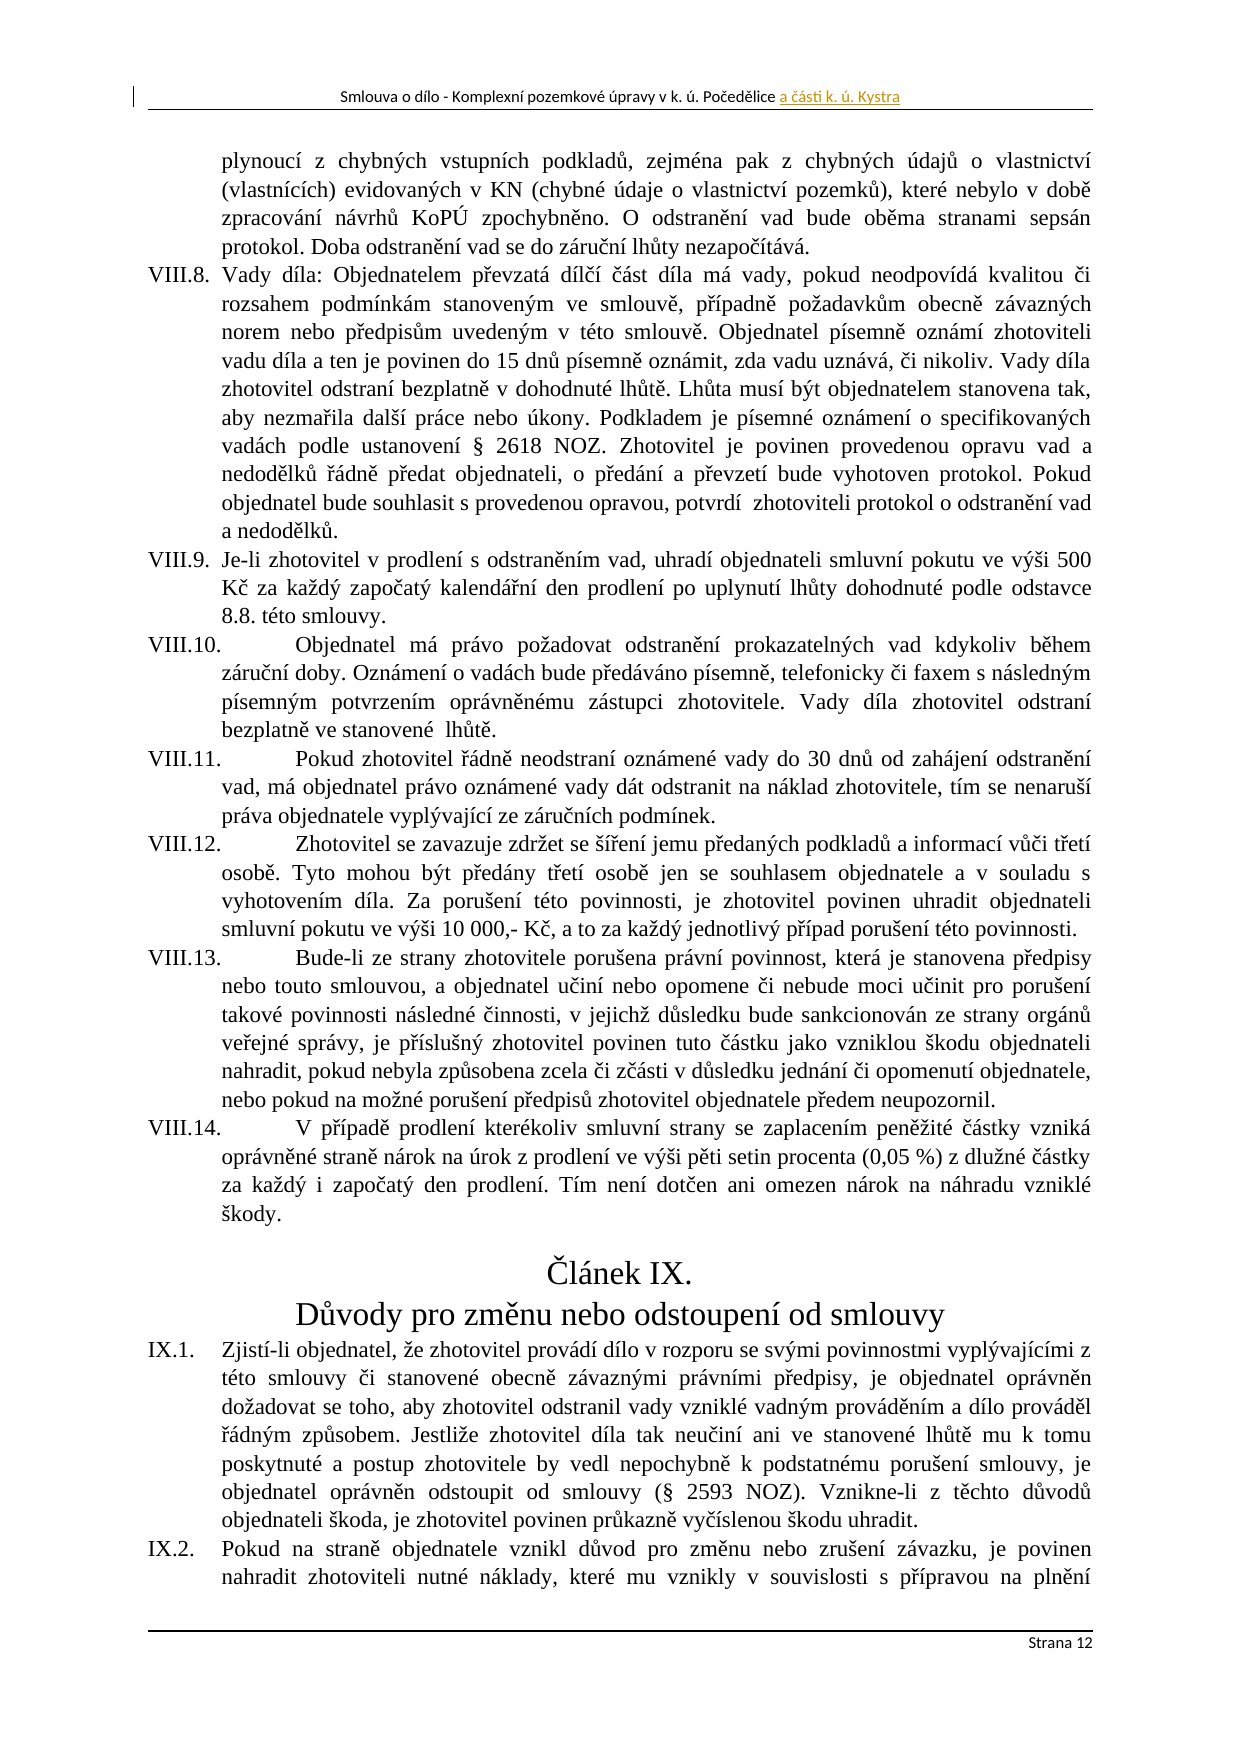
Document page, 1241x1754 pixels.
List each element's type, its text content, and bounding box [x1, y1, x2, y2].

list Objednatel má právo požadovat odstranění prokazatelných vad kdykoliv během záruční doby. Oznámení o vadách bude předáváno písemně, telefonicky či faxem s následným písemným potvrzením oprávněnému zástupci zhotovitele. Vady díla zhotovitel odstraní bezplatně ve stanovené lhůtě. [148, 631, 1093, 743]
list Vady díla: Objednatelem převzatá dílčí část díla má vady, pokud neodpovídá kvalitou či rozsahem podmínkám stanoveným ve smlouvě, případně požadavkům obecně závazných norem nebo předpisům uvedeným v této smlouvě. Objednatel písemně oznámí zhotoviteli vadu díla a ten je povinen do 15 dnů písemně oznámit, zda vadu uznává, či nikoliv. Vady díla zhotovitel odstraní bezplatně v dohodnuté lhůtě. Lhůta musí být objednatelem stanovena tak, aby nezmařila další práce nebo úkony. Podkladem je písemné oznámení o specifikovaných vadách podle ustanovení § 2618 NOZ. Zhotovitel je povinen provedenou opravu vad a nedodělků řádně předat objednateli, o předání a převzetí bude vyhotoven protokol. Pokud objednatel bude souhlasit s provedenou opravou, potvrdí zhotoviteli protokol o odstranění vad a nedodělků. [148, 261, 1093, 544]
list V případě prodlení kterékoliv smluvní strany se zaplacením peněžité částky vzniká oprávněné straně nárok na úrok z prodlení ve výši pěti setin procenta (0,05 %) z dlužné částky za každý i započatý den prodlení. Tím není dotčen ani omezen nárok na náhradu vzniklé škody. [148, 1114, 1093, 1226]
list Je-li zhotovitel v prodlení s odstraněním vad, uhradí objednateli smluvní pokutu ve výši 500 Kč za každý započatý kalendářní den prodlení po uplynutí lhůty dohodnuté podle odstavce 8.8. této smlouvy. [148, 546, 1093, 629]
list Bude-li ze strany zhotovitele porušena právní povinnost, která je stanovena předpisy nebo touto smlouvou, a objednatel učiní nebo opomene či nebude moci učinit pro porušení takové povinnosti následné činnosti, v jejichž důsledku bude sankcionován ze strany orgánů veřejné správy, je příslušný zhotovitel povinen tuto částku jako vzniklou škodu objednateli nahradit, pokud nebyla způsobena zcela či zčásti v důsledku jednání či opomenutí objednatele, nebo pokud na možné porušení předpisů zhotovitel objednatele předem neupozornil. [148, 944, 1093, 1112]
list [148, 1535, 1093, 1590]
subtitle Důvody pro změnu nebo odstoupení od smlouvy [148, 1253, 1093, 1333]
list Zhotovitel se zavazuje zdržet se šíření jemu předaných podkladů a informací vůči třetí osobě. Tyto mohou být předány třetí osobě jen se souhlasem objednatele a v souladu s vyhotovením díla. Za porušení této povinnosti, je zhotovitel povinen uhradit objednateli smluvní pokutu ve výši 10 000,- Kč, a to za každý jednotlivý případ porušení této povinnosti. [148, 830, 1093, 942]
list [148, 148, 1093, 259]
list Zjistí-li objednatel, že zhotovitel provádí dílo v rozporu se svými povinnostmi vyplývajícími z této smlouvy či stanovené obecně závaznými právními předpisy, je objednatel oprávněn dožadovat se toho, aby zhotovitel odstranil vady vzniklé vadným prováděním a dílo prováděl řádným způsobem. Jestliže zhotovitel díla tak neučiní ani ve stanovené lhůtě mu k tomu poskytnuté a postup zhotovitele by vedl nepochybně k podstatnému porušení smlouvy, je objednatel oprávněn odstoupit od smlouvy (§ 2593 NOZ). Vznikne-li z těchto důvodů objednateli škoda, je zhotovitel povinen průkazně vyčíslenou škodu uhradit. [148, 1336, 1093, 1533]
list Pokud zhotovitel řádně neodstraní oznámené vady do 30 dnů od zahájení odstranění vad, má objednatel právo oznámené vady dát odstranit na náklad zhotovitele, tím se nenaruší práva objednatele vyplývající ze záručních podmínek. [148, 745, 1093, 828]
